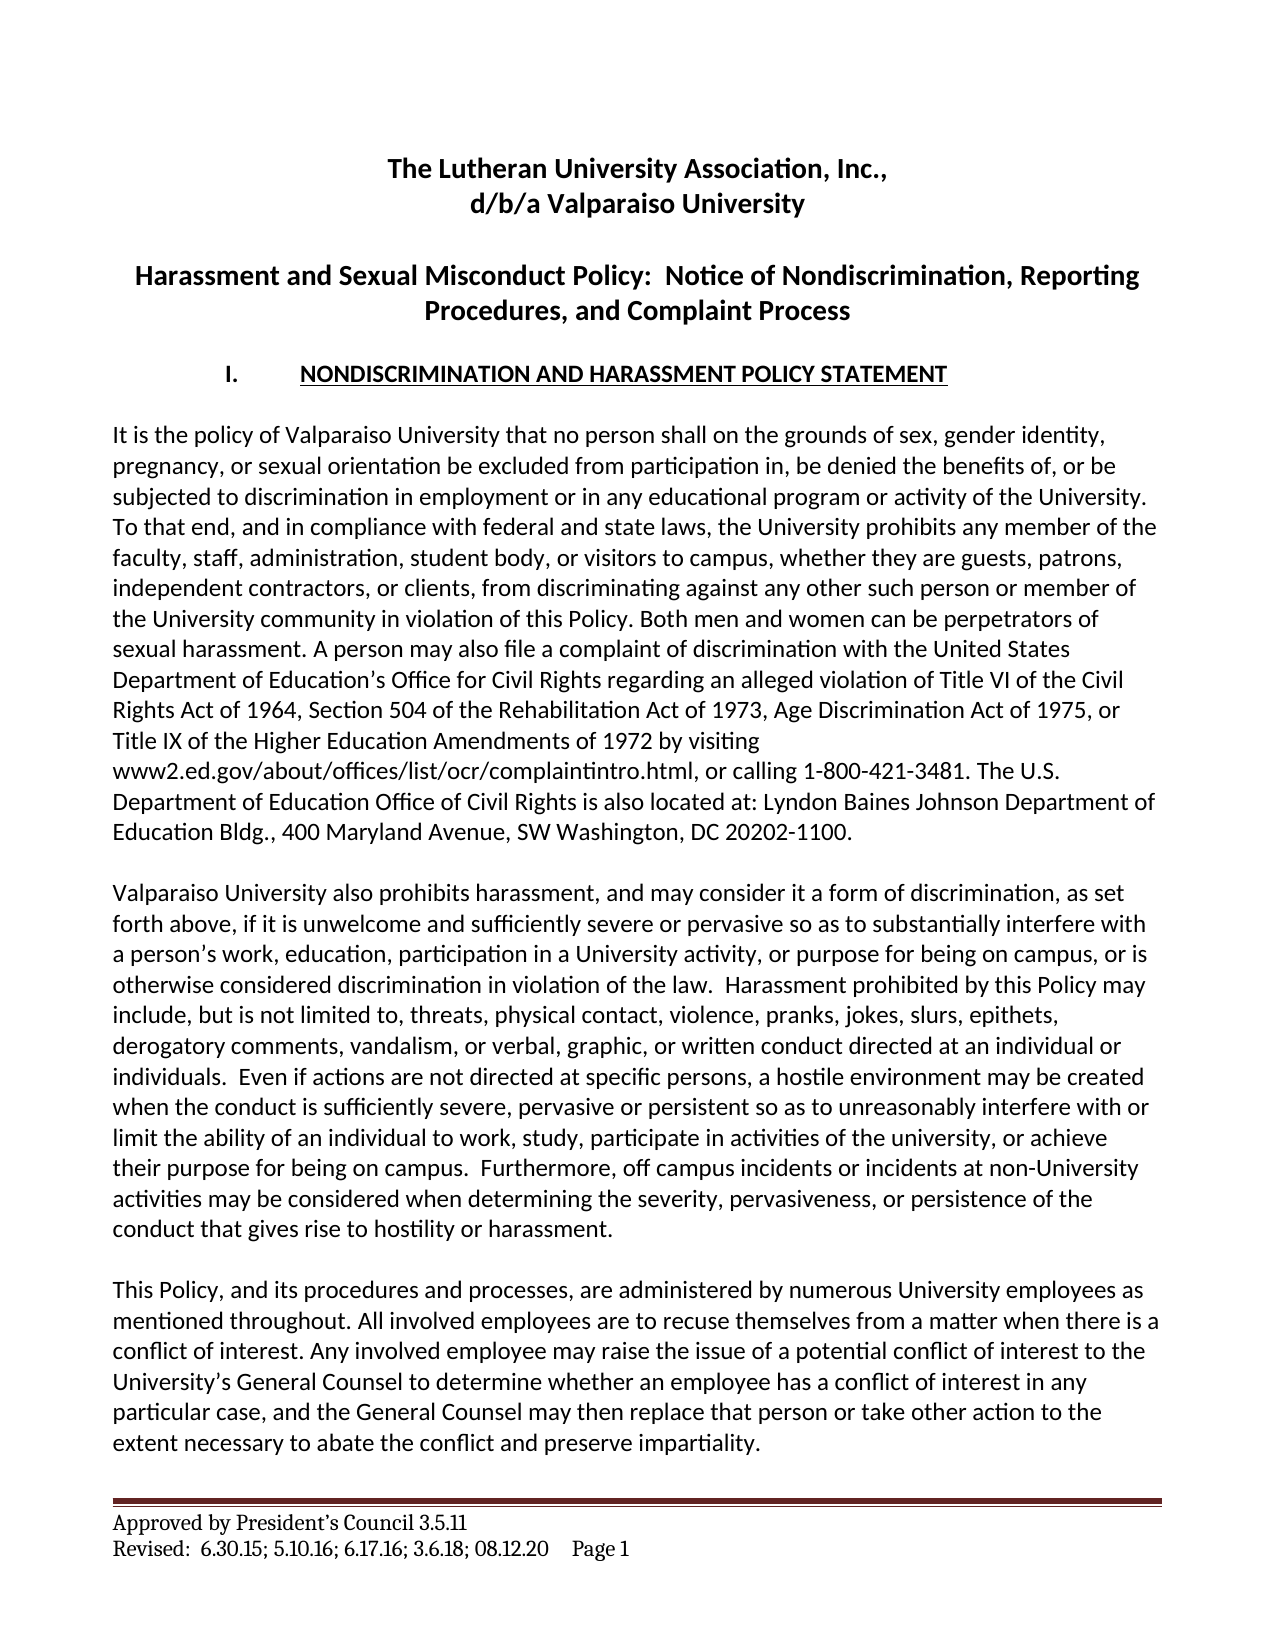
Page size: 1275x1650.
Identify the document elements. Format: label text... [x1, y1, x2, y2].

text Harassment and Sexual Misconduct Policy: Notice of Nondiscrimination, Reporting Procedures, and Complaint Process [112, 257, 1162, 328]
text This Policy, and its procedures and processes, are administered by numerous University employees as mentioned throughout. All involved employees are to recuse themselves from a matter when there is a conflict of interest. Any involved employee may raise the issue of a potential conflict of interest to the University’s General Counsel to determine whether an employee has a conflict of interest in any particular case, and the General Counsel may then replace that person or take other action to the extent necessary to abate the conflict and preserve impartiality. [112, 1274, 1162, 1457]
text The Lutheran University Association, Inc., [112, 150, 1162, 186]
text Valparaiso University also prohibits harassment, and may consider it a form of discrimination, as set forth above, if it is unwelcome and sufficiently severe or pervasive so as to substantially interfere with a person’s work, education, participation in a University activity, or purpose for being on campus, or is otherwise considered discrimination in violation of the law. Harassment prohibited by this Policy may include, but is not limited to, threats, physical contact, violence, pranks, jokes, slurs, epithets, derogatory comments, vandalism, or verbal, graphic, or written conduct directed at an individual or individuals. Even if actions are not directed at specific persons, a hostile environment may be created when the conduct is sufficiently severe, pervasive or persistent so as to unreasonably interfere with or limit the ability of an individual to work, study, participate in activities of the university, or achieve their purpose for being on campus. Furthermore, off campus incidents or incidents at non-University activities may be considered when determining the severity, pervasiveness, or persistence of the conduct that gives rise to hostility or harassment. [112, 877, 1162, 1244]
text d/b/a Valparaiso University [112, 186, 1162, 221]
text It is the policy of Valparaiso University that no person shall on the grounds of sex, gender identity, pregnancy, or sexual orientation be excluded from participation in, be denied the benefits of, or be subjected to discrimination in employment or in any educational program or activity of the University. To that end, and in compliance with federal and state laws, the University prohibits any member of the faculty, staff, administration, student body, or visitors to campus, whether they are guests, patrons, independent contractors, or clients, from discriminating against any other such person or member of the University community in violation of this Policy. Both men and women can be perpetrators of sexual harassment. A person may also file a complaint of discrimination with the United States Department of Education’s Office for Civil Rights regarding an alleged violation of Title VI of the Civil Rights Act of 1964, Section 504 of the Rehabilitation Act of 1973, Age Discrimination Act of 1975, or Title IX of the Higher Education Amendments of 1972 by visiting www2.ed.gov/about/offices/list/ocr/complaintintro.html, or calling 1-800-421-3481. The U.S. Department of Education Office of Civil Rights is also located at: Lyndon Baines Johnson Department of Education Bldg., 400 Maryland Avenue, SW Washington, DC 20202-1100. [112, 420, 1162, 847]
list NONDISCRIMINATION AND HARASSMENT POLICY STATEMENT [225, 359, 1162, 389]
